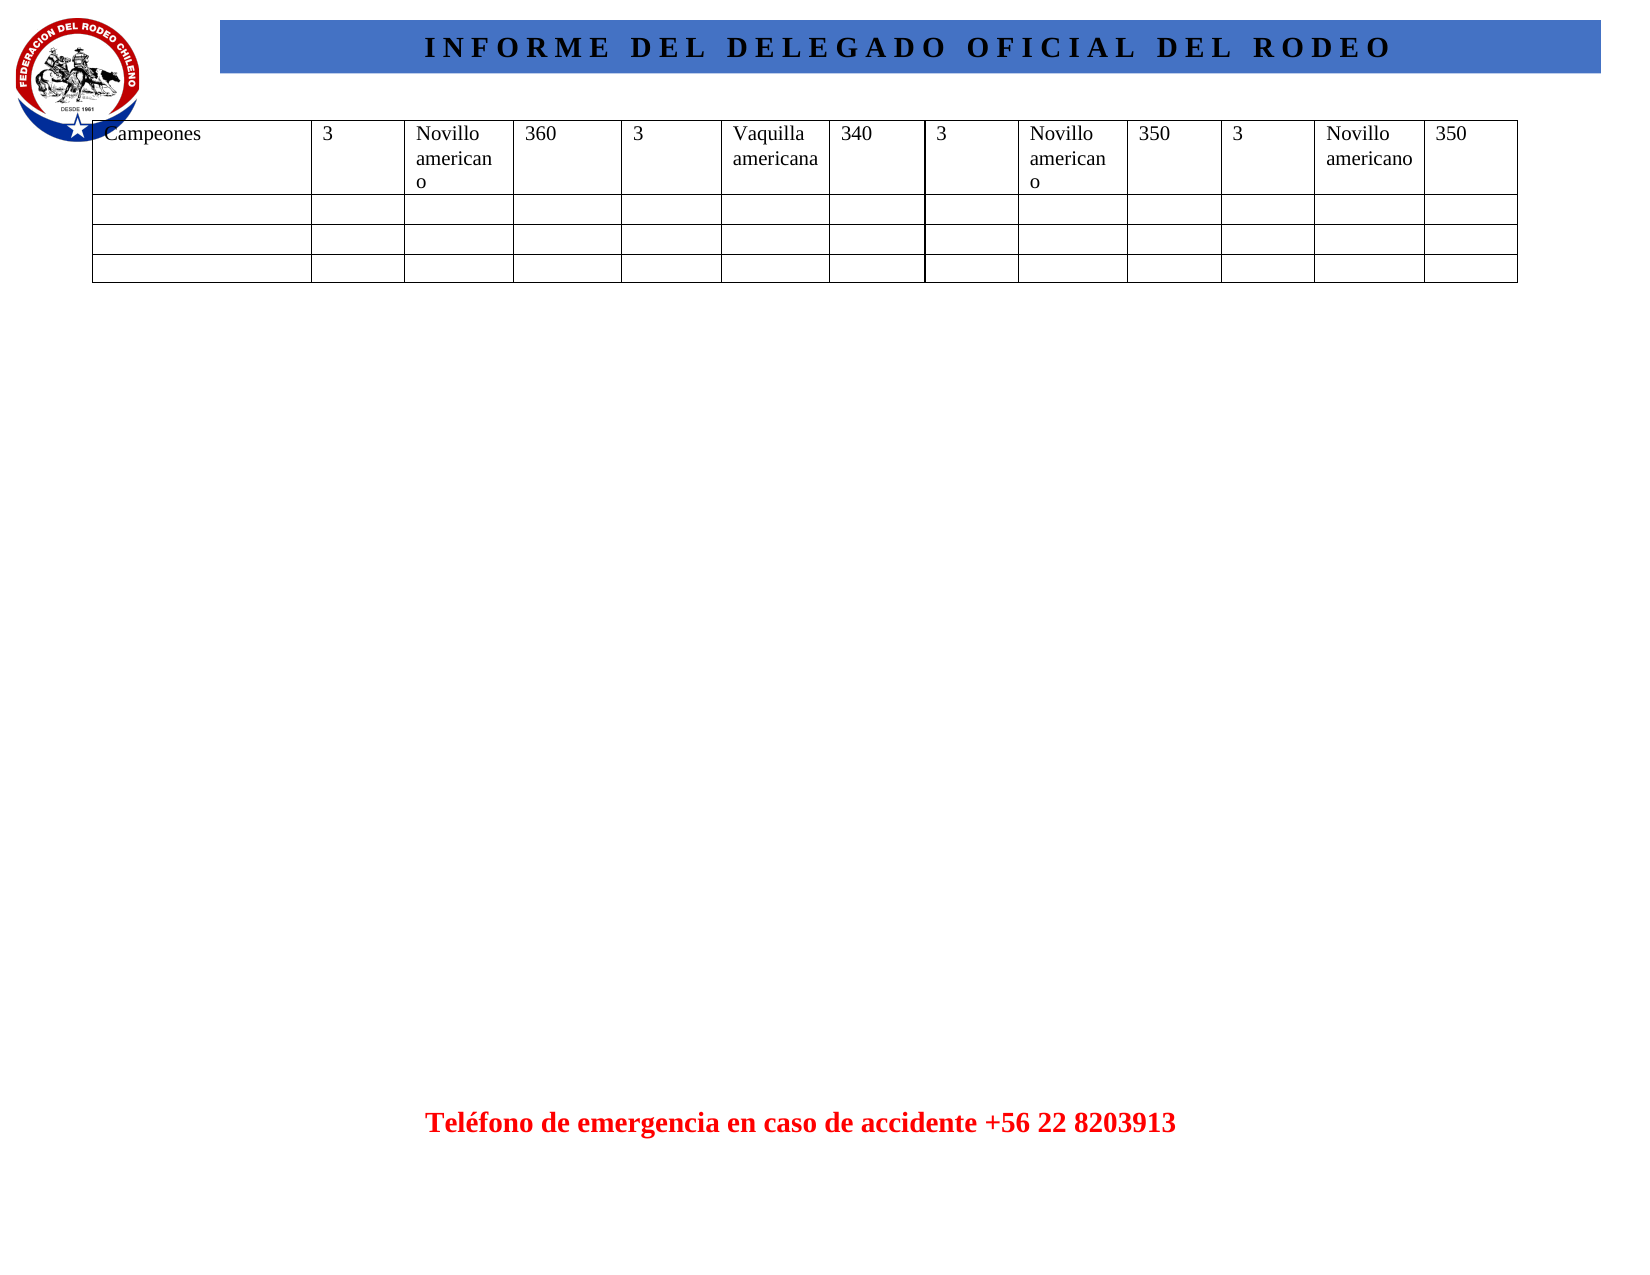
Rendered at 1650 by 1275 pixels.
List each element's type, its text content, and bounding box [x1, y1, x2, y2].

table_cell [1019, 225, 1127, 254]
table_cell [830, 195, 924, 224]
table_cell [1019, 255, 1127, 282]
table_cell [1128, 255, 1221, 282]
table_cell [312, 195, 404, 224]
table_cell 3 [926, 121, 1018, 193]
table_cell [722, 225, 829, 254]
table_cell 3 [312, 121, 404, 193]
table_cell [830, 225, 924, 254]
table_cell [1222, 225, 1314, 254]
table_cell [722, 255, 829, 282]
table_cell [1222, 255, 1314, 282]
table_cell [1425, 225, 1517, 254]
table_cell [722, 195, 829, 224]
table_cell 3 [1222, 121, 1314, 193]
table_cell [1315, 255, 1424, 282]
table_cell [622, 255, 721, 282]
table_cell Novillo americano [1019, 121, 1127, 193]
table_cell [1425, 255, 1517, 282]
table_cell [1128, 195, 1221, 224]
table_cell [312, 255, 404, 282]
table_cell [926, 195, 1018, 224]
table_cell [93, 255, 311, 282]
table_cell [93, 195, 311, 224]
table_cell [1315, 225, 1424, 254]
table_cell [1425, 195, 1517, 224]
table_cell [622, 225, 721, 254]
table_cell [1128, 225, 1221, 254]
table_cell 3 [622, 121, 721, 193]
table_cell [926, 225, 1018, 254]
table_cell [312, 225, 404, 254]
table_cell 360 [514, 121, 621, 193]
table_cell Novillo americano [405, 121, 513, 193]
table_cell [1315, 195, 1424, 224]
table_cell [93, 225, 311, 254]
table_cell [926, 255, 1018, 282]
table_cell [405, 195, 513, 224]
table_cell [514, 195, 621, 224]
table_cell 350 [1425, 121, 1517, 193]
table_cell 350 [1128, 121, 1221, 193]
table_cell [1019, 195, 1127, 224]
table_cell Campeones [93, 121, 311, 193]
table_cell [405, 225, 513, 254]
table_cell [830, 255, 924, 282]
picture [15, 18, 140, 142]
table_cell [622, 195, 721, 224]
table_cell Vaquilla americana [722, 121, 829, 193]
table_cell 340 [830, 121, 924, 193]
table_cell Novillo americano [1315, 121, 1424, 193]
table_cell [514, 255, 621, 282]
table_cell [405, 255, 513, 282]
table_cell [514, 225, 621, 254]
table_cell [1222, 195, 1314, 224]
